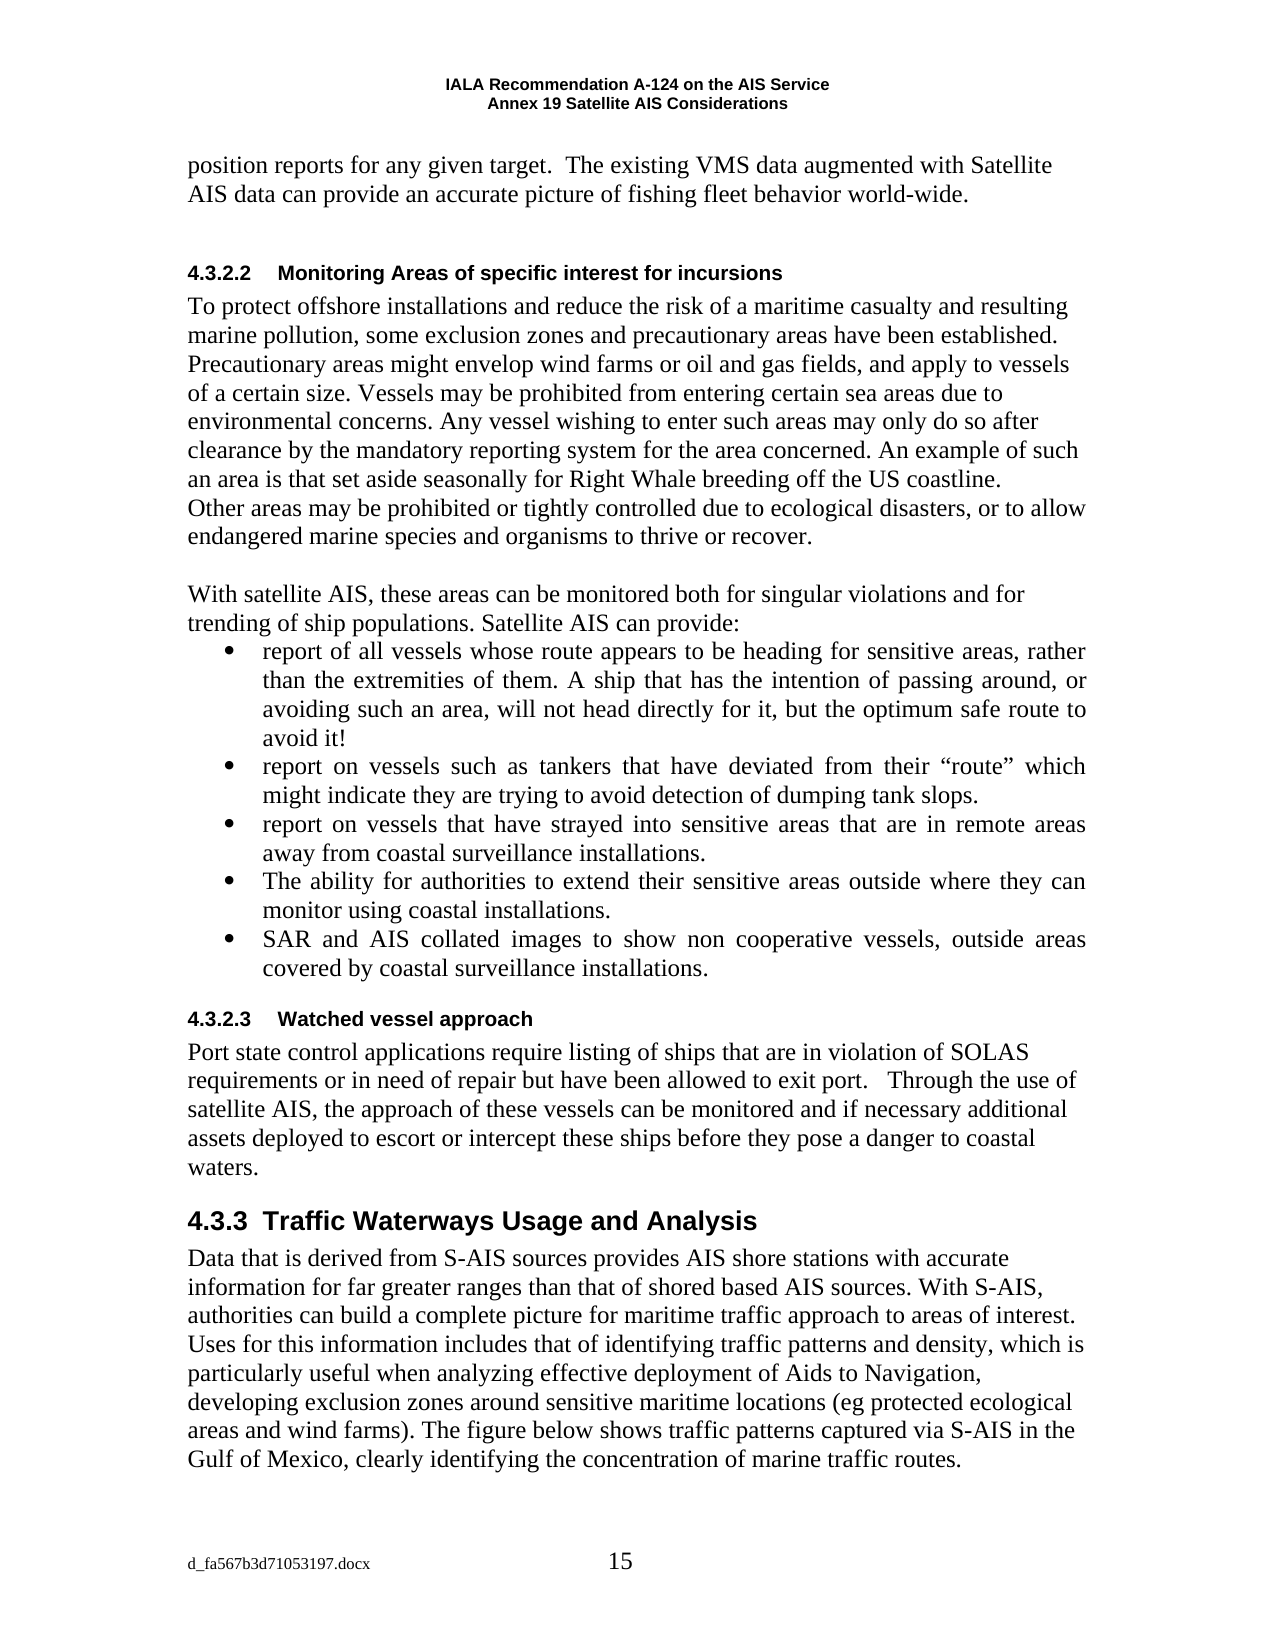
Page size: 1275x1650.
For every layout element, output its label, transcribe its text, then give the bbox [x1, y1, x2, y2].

list SAR and AIS collated images to show non cooperative vessels, outside areas covered by coastal surveillance installations. [225, 924, 1087, 981]
subtitle Watched vessel approach [187, 1006, 1087, 1030]
text Data that is derived from S-AIS sources provides AIS shore stations with accurate information for far greater ranges than that of shored based AIS sources. With S-AIS, authorities can build a complete picture for maritime traffic approach to areas of interest. Uses for this information includes that of identifying traffic patterns and density, which is particularly useful when analyzing effective deployment of Aids to Navigation, developing exclusion zones around sensitive maritime locations (eg protected ecological areas and wind farms). The figure below shows traffic patterns captured via S-AIS in the Gulf of Mexico, clearly identifying the concentration of marine traffic routes. [187, 1243, 1087, 1473]
subtitle Monitoring Areas of specific interest for incursions [187, 261, 1087, 285]
text Port state control applications require listing of ships that are in violation of SOLAS requirements or in need of repair but have been allowed to exit port. Through the use of satellite AIS, the approach of these vessels can be monitored and if necessary additional assets deployed to escort or intercept these ships before they pose a danger to coastal waters. [187, 1037, 1087, 1180]
list report on vessels that have strayed into sensitive areas that are in remote areas away from coastal surveillance installations. [225, 809, 1087, 866]
text With satellite AIS, these areas can be monitored both for singular violations and for trending of ship populations. Satellite AIS can provide: [187, 579, 1087, 636]
text Other areas may be prohibited or tightly controlled due to ecological disasters, or to allow endangered marine species and organisms to thrive or recover. [187, 493, 1087, 550]
subtitle Traffic Waterways Usage and Analysis [187, 1205, 1087, 1237]
list The ability for authorities to extend their sensitive areas outside where they can monitor using coastal installations. [225, 866, 1087, 924]
list report of all vessels whose route appears to be heading for sensitive areas, rather than the extremities of them. A ship that has the intention of passing around, or avoiding such an area, will not head directly for it, but the optimum safe route to avoid it! [225, 636, 1087, 751]
text To protect offshore installations and reduce the risk of a maritime casualty and resulting marine pollution, some exclusion zones and precautionary areas have been established. Precautionary areas might envelop wind farms or oil and gas fields, and apply to vessels of a certain size. Vessels may be prohibited from entering certain sea areas due to environmental concerns. Any vessel wishing to enter such areas may only do so after clearance by the mandatory reporting system for the area concerned. An example of such an area is that set aside seasonally for Right Whale breeding off the US coastline. [187, 291, 1087, 493]
list report on vessels such as tankers that have deviated from their “route” which might indicate they are trying to avoid detection of dumping tank slops. [225, 751, 1087, 809]
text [187, 150, 1087, 207]
